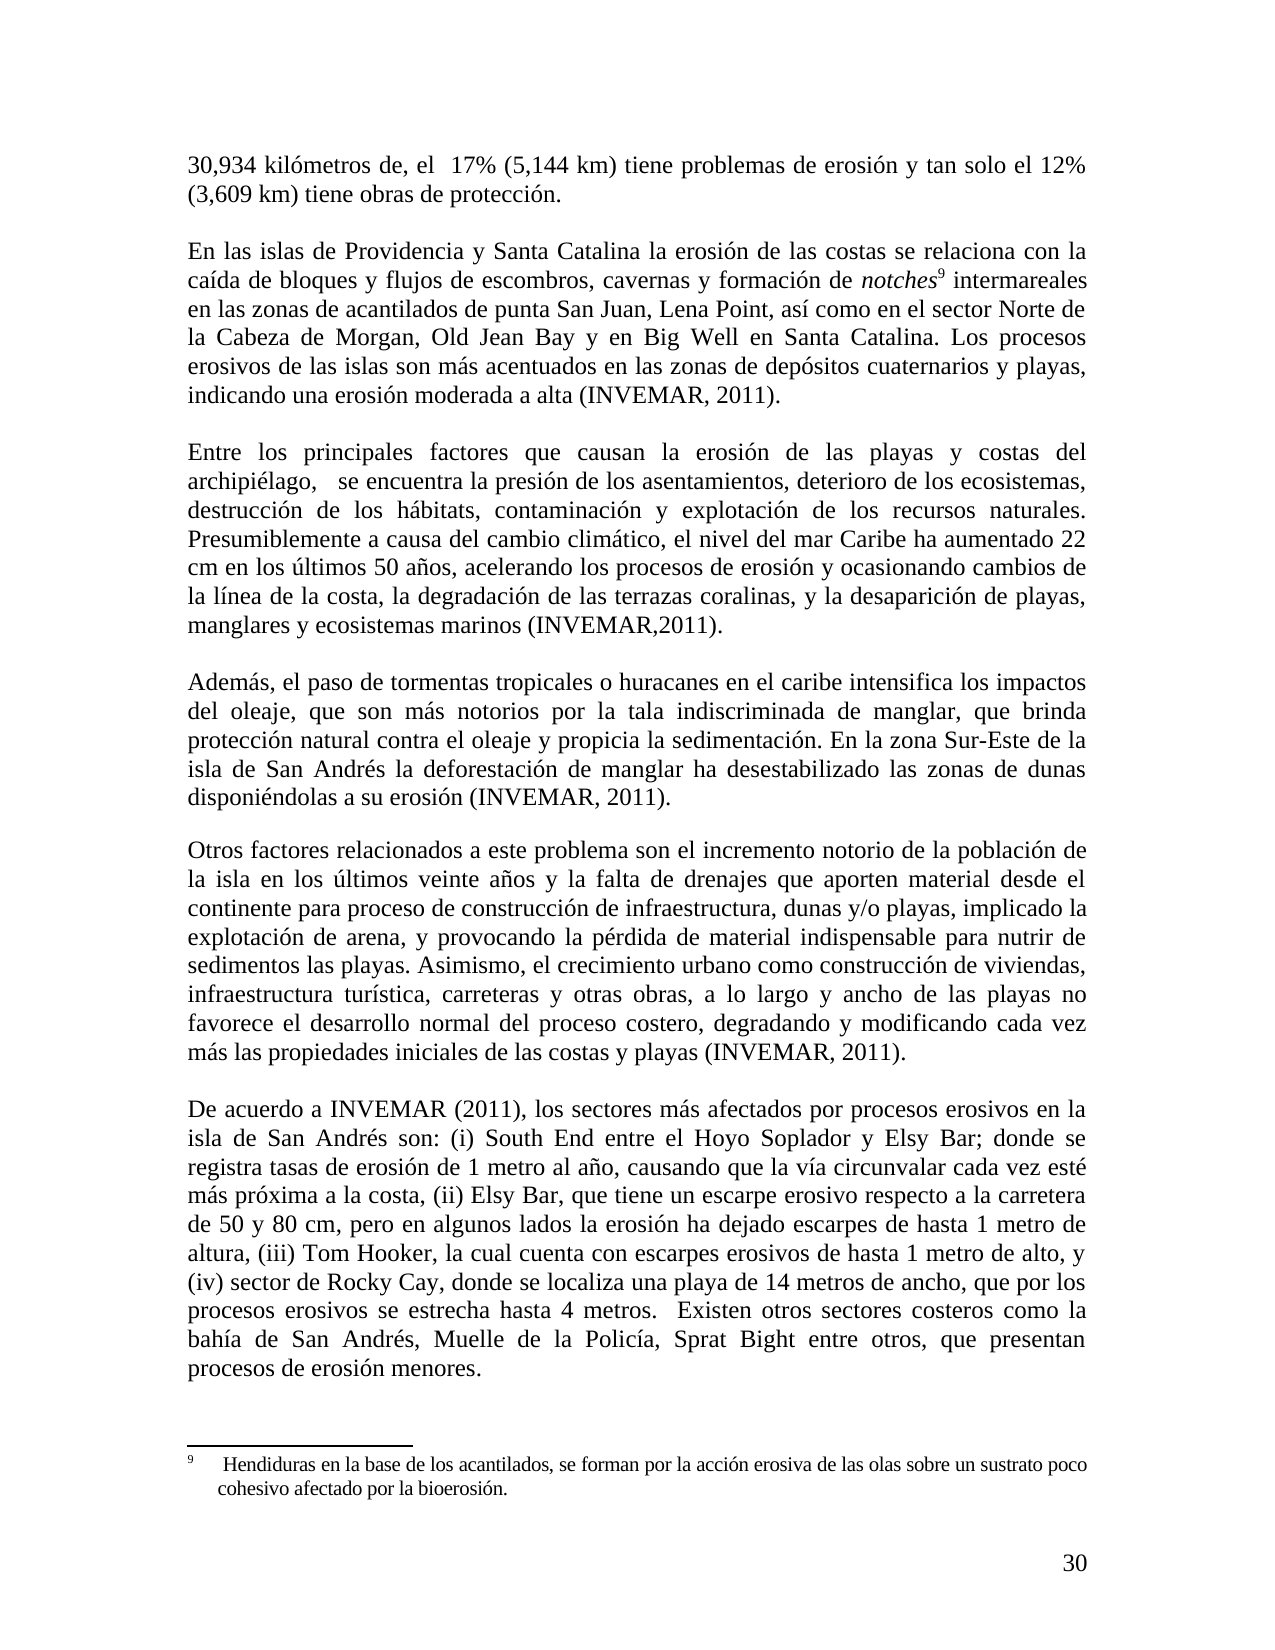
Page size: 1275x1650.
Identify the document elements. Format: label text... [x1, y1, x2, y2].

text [187, 150, 1087, 207]
text En las islas de Providencia y Santa Catalina la erosión de las costas se relaciona con la caída de bloques y flujos de escombros, cavernas y formación de notches intermareales en las zonas de acantilados de punta San Juan, Lena Point, así como en el sector Norte de la Cabeza de Morgan, Old Jean Bay y en Big Well en Santa Catalina. Los procesos erosivos de las islas son más acentuados en las zonas de depósitos cuaternarios y playas, indicando una erosión moderada a alta (INVEMAR, 2011). [187, 236, 1087, 409]
text Entre los principales factores que causan la erosión de las playas y costas del archipiélago, se encuentra la presión de los asentamientos, deterioro de los ecosistemas, destrucción de los hábitats, contaminación y explotación de los recursos naturales. Presumiblemente a causa del cambio climático, el nivel del mar Caribe ha aumentado 22 cm en los últimos 50 años, acelerando los procesos de erosión y ocasionando cambios de la línea de la costa, la degradación de las terrazas coralinas, y la desaparición de playas, manglares y ecosistemas marinos (INVEMAR,2011). [187, 437, 1087, 639]
text Otros factores relacionados a este problema son el incremento notorio de la población de la isla en los últimos veinte años y la falta de drenajes que aporten material desde el continente para proceso de construcción de infraestructura, dunas y/o playas, implicado la explotación de arena, y provocando la pérdida de material indispensable para nutrir de sedimentos las playas. Asimismo, el crecimiento urbano como construcción de viviendas, infraestructura turística, carreteras y otras obras, a lo largo y ancho de las playas no favorece el desarrollo normal del proceso costero, degradando y modificando cada vez más las propiedades iniciales de las costas y playas (INVEMAR, 2011). [187, 835, 1087, 1065]
text Además, el paso de tormentas tropicales o huracanes en el caribe intensifica los impactos del oleaje, que son más notorios por la tala indiscriminada de manglar, que brinda protección natural contra el oleaje y propicia la sedimentación. En la zona Sur-Este de la isla de San Andrés la deforestación de manglar ha desestabilizado las zonas de dunas disponiéndolas a su erosión (INVEMAR, 2011). [187, 667, 1087, 811]
text De acuerdo a INVEMAR (2011), los sectores más afectados por procesos erosivos en la isla de San Andrés son: (i) South End entre el Hoyo Soplador y Elsy Bar; donde se registra tasas de erosión de 1 metro al año, causando que la vía circunvalar cada vez esté más próxima a la costa, (ii) Elsy Bar, que tiene un escarpe erosivo respecto a la carretera de 50 y 80 cm, pero en algunos lados la erosión ha dejado escarpes de hasta 1 metro de altura, (iii) Tom Hooker, la cual cuenta con escarpes erosivos de hasta 1 metro de alto, y (iv) sector de Rocky Cay, donde se localiza una playa de 14 metros de ancho, que por los procesos erosivos se estrecha hasta 4 metros. Existen otros sectores costeros como la bahía de San Andrés, Muelle de la Policía, Sprat Bight entre otros, que presentan procesos de erosión menores. [187, 1094, 1087, 1382]
